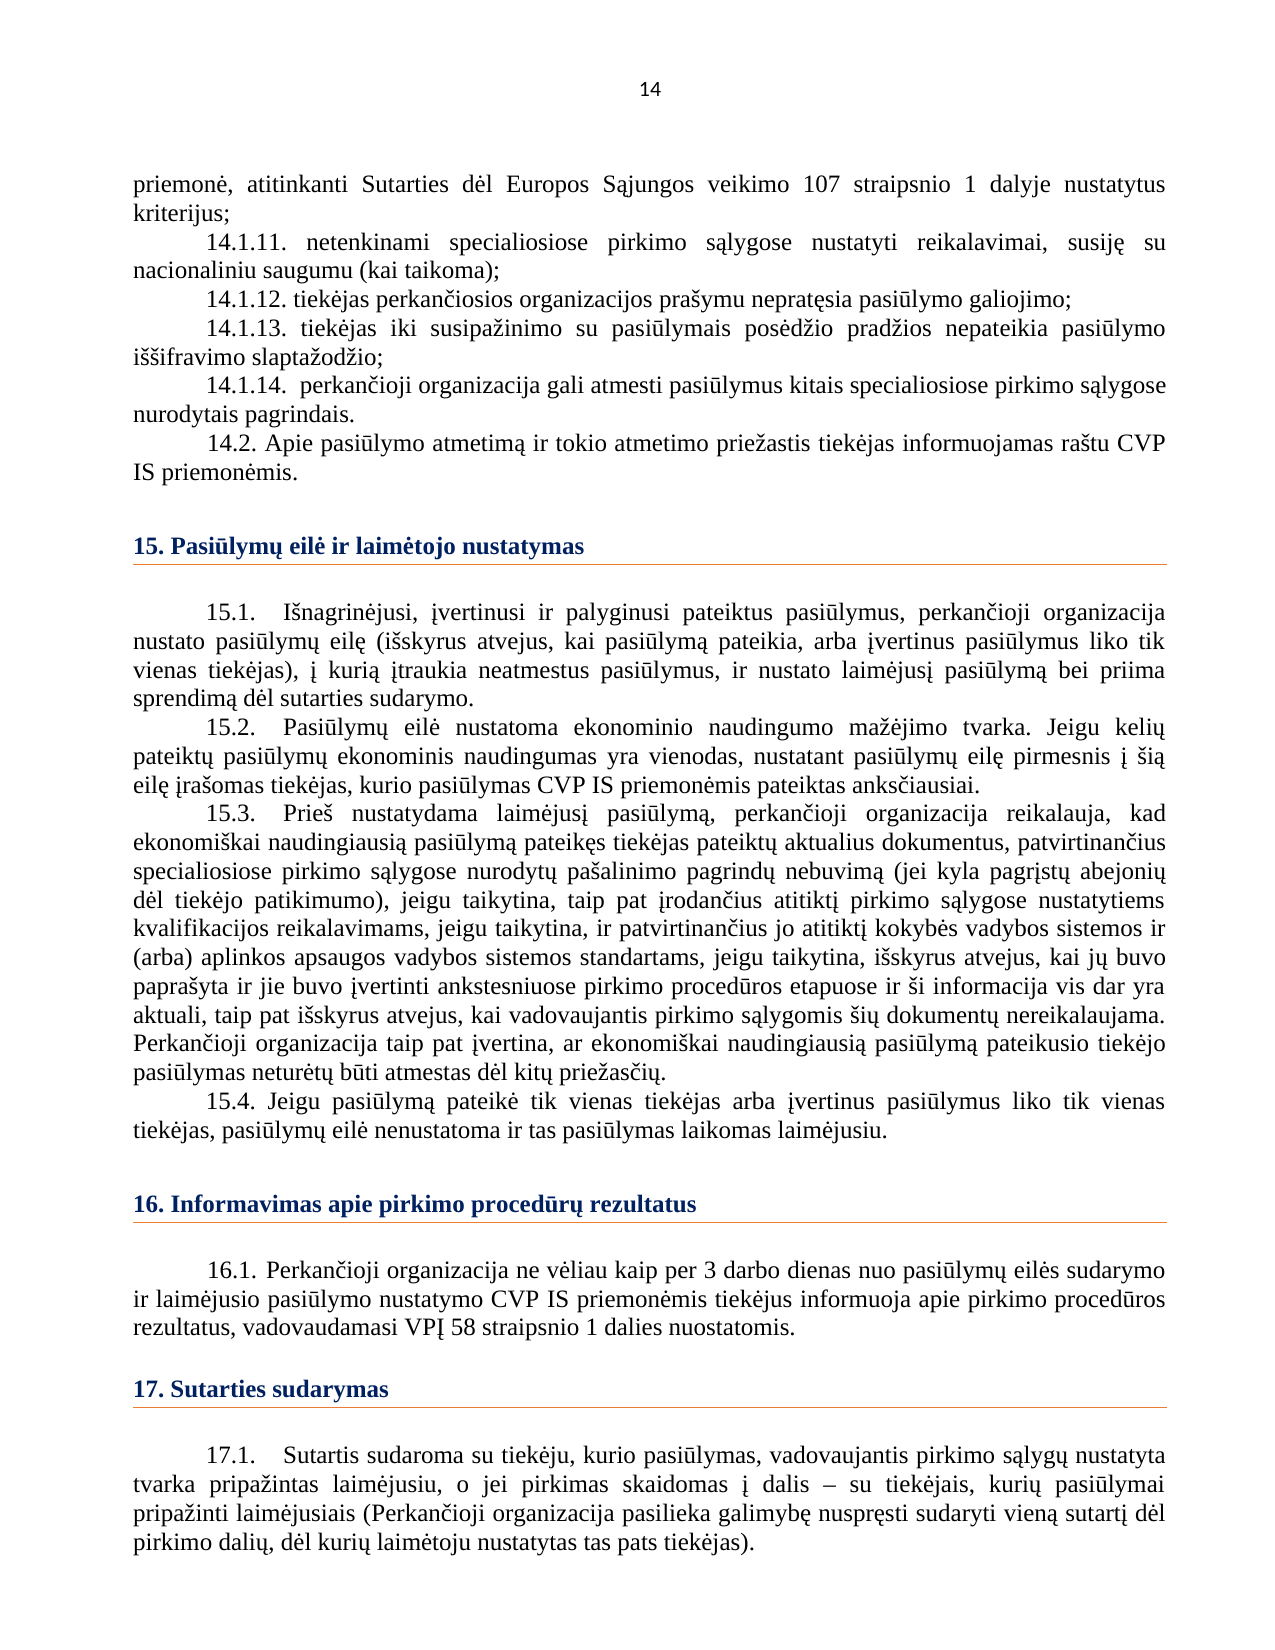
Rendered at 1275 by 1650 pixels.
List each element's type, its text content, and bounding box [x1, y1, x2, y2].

list Pasiūlymų eilė nustatoma ekonominio naudingumo mažėjimo tvarka. Jeigu kelių pateiktų pasiūlymų ekonominis naudingumas yra vienodas, nustatant pasiūlymų eilę pirmesnis į šią eilę įrašomas tiekėjas, kurio pasiūlymas CVP IS priemonėmis pateiktas anksčiausiai. [133, 712, 1167, 798]
subtitle Pasiūlymų eilė ir laimėtojo nustatymas [133, 531, 1167, 564]
subtitle Informavimas apie pirkimo procedūrų rezultatus [133, 1189, 1167, 1222]
text 14.2. Apie pasiūlymo atmetimą ir tokio atmetimo priežastis tiekėjas informuojamas raštu CVP IS priemonėmis. [133, 428, 1167, 486]
list 14.1.13. tiekėjas iki susipažinimo su pasiūlymais posėdžio pradžios nepateikia pasiūlymo iššifravimo slaptažodžio; [133, 313, 1167, 371]
list 14.1.12. tiekėjas perkančiosios organizacijos prašymu nepratęsia pasiūlymo galiojimo; [133, 284, 1167, 313]
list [133, 169, 1167, 227]
list Perkančioji organizacija ne vėliau kaip per 3 darbo dienas nuo pasiūlymų eilės sudarymo ir laimėjusio pasiūlymo nustatymo CVP IS priemonėmis tiekėjus informuoja apie pirkimo procedūros rezultatus, vadovaudamasi VPĮ 58 straipsnio 1 dalies nuostatomis. [133, 1255, 1167, 1341]
list Sutartis sudaroma su tiekėju, kurio pasiūlymas, vadovaujantis pirkimo sąlygų nustatyta tvarka pripažintas laimėjusiu, o jei pirkimas skaidomas į dalis – su tiekėjais, kurių pasiūlymai pripažinti laimėjusiais (Perkančioji organizacija pasilieka galimybę nuspręsti sudaryti vieną sutartį dėl pirkimo dalių, dėl kurių laimėtoju nustatytas tas pats tiekėjas). [133, 1440, 1167, 1555]
subtitle Sutarties sudarymas [133, 1374, 1167, 1407]
list 14.1.11. netenkinami specialiosiose pirkimo sąlygose nustatyti reikalavimai, susiję su nacionaliniu saugumu (kai taikoma); [133, 227, 1167, 284]
list Prieš nustatydama laimėjusį pasiūlymą, perkančioji organizacija reikalauja, kad ekonomiškai naudingiausią pasiūlymą pateikęs tiekėjas pateiktų aktualius dokumentus, patvirtinančius specialiosiose pirkimo sąlygose nurodytų pašalinimo pagrindų nebuvimą (jei kyla pagrįstų abejonių dėl tiekėjo patikimumo), jeigu taikytina, taip pat įrodančius atitiktį pirkimo sąlygose nustatytiems kvalifikacijos reikalavimams, jeigu taikytina, ir patvirtinančius jo atitiktį kokybės vadybos sistemos ir (arba) aplinkos apsaugos vadybos sistemos standartams, jeigu taikytina, išskyrus atvejus, kai jų buvo paprašyta ir jie buvo įvertinti ankstesniuose pirkimo procedūros etapuose ir ši informacija vis dar yra aktuali, taip pat išskyrus atvejus, kai vadovaujantis pirkimo sąlygomis šių dokumentų nereikalaujama. Perkančioji organizacija taip pat įvertina, ar ekonomiškai naudingiausią pasiūlymą pateikusio tiekėjo pasiūlymas neturėtų būti atmestas dėl kitų priežasčių. [133, 798, 1167, 1086]
text 15.4. Jeigu pasiūlymą pateikė tik vienas tiekėjas arba įvertinus pasiūlymus liko tik vienas tiekėjas, pasiūlymų eilė nenustatoma ir tas pasiūlymas laikomas laimėjusiu. [133, 1086, 1167, 1143]
list Išnagrinėjusi, įvertinusi ir palyginusi pateiktus pasiūlymus, perkančioji organizacija nustato pasiūlymų eilę (išskyrus atvejus, kai pasiūlymą pateikia, arba įvertinus pasiūlymus liko tik vienas tiekėjas), į kurią įtraukia neatmestus pasiūlymus, ir nustato laimėjusį pasiūlymą bei priima sprendimą dėl sutarties sudarymo. [133, 597, 1167, 712]
list 14.1.14. perkančioji organizacija gali atmesti pasiūlymus kitais specialiosiose pirkimo sąlygose nurodytais pagrindais. [133, 371, 1167, 428]
